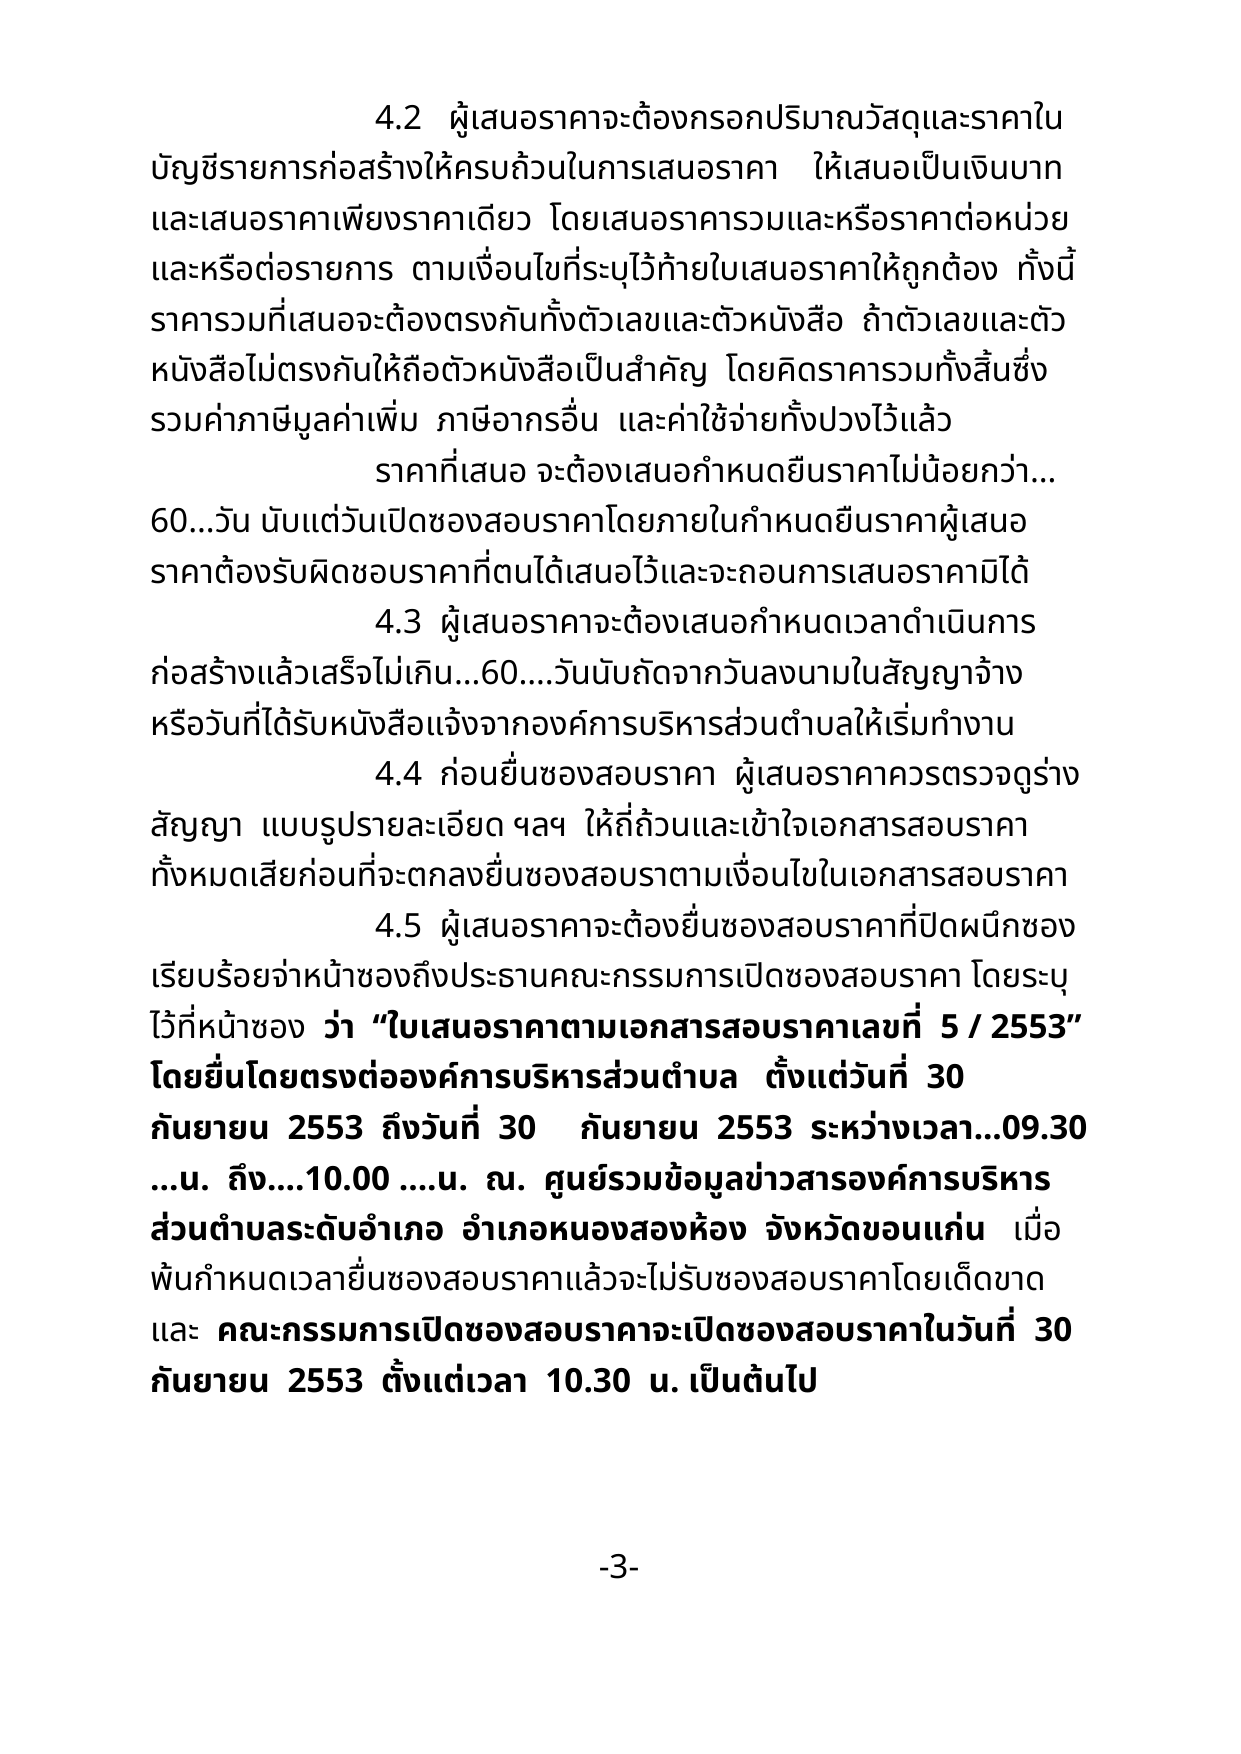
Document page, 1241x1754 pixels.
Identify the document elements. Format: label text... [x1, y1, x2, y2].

text 4.5 ผู้เสนอราคาจะต้องยื่นซองสอบราคาที่ปิดผนึกซองเรียบร้อยจ่าหน้าซองถึงประธานคณะกรรมการเปิดซองสอบราคา โดยระบุไว้ที่หน้าซอง ว่า “ใบเสนอราคาตามเอกสารสอบราคาเลขที่ 5 / โดยยื่นโดยตรงต่อองค์การบริหารส่วนตำบล ตั้งแต่วันที่ 30 กันยายน 2553 ถึงวันที่ 30 กันยายน 2553 ระหว่างเวลา…09.30 …น. ถึง….10.00 ….น. ณ. ศูนย์รวมข้อมูลข่าวสารองค์การบริหารส่วนตำบลระดับอำเภอ อำเภอหนองสองห้อง จังหวัดขอนแก่น เมื่อพ้นกำหนดเวลายื่นซองสอบราคาแล้วจะไม่รับซองสอบราคาโดยเด็ดขาด และ คณะกรรมการเปิดซองสอบราคาจะเปิดซองสอบราคาในวันที่ 30 กันยายน 2553 ตั้งแต่เวลา 10.30 น. เป็นต้นไป [150, 901, 1087, 1407]
text -3- [150, 1543, 1087, 1589]
text ราคาที่เสนอ จะต้องเสนอกำหนดยืนราคาไม่น้อยกว่า…60…วัน นับแต่วันเปิดซองสอบราคาโดยภายในกำหนดยืนราคาผู้เสนอราคาต้องรับผิดชอบราคาที่ตนได้เสนอไว้และจะถอนการเสนอราคามิได้ [150, 447, 1087, 598]
text 4.3 ผู้เสนอราคาจะต้องเสนอกำหนดเวลาดำเนินการก่อสร้างแล้วเสร็จไม่เกิน…60….วันนับถัดจากวันลงนามในสัญญาจ้าง หรือวันที่ได้รับหนังสือแจ้งจากองค์การบริหารส่วนตำบลให้เริ่มทำงาน [150, 598, 1087, 750]
text 4.2 ผู้เสนอราคาจะต้องกรอกปริมาณวัสดุและราคาในบัญชีรายการก่อสร้างให้ครบถ้วนในการเสนอราคา ให้เสนอเป็นเงินบาท และเสนอราคาเพียงราคาเดียว โดยเสนอราคารวมและหรือราคาต่อหน่วย และหรือต่อรายการ ตามเงื่อนไขที่ระบุไว้ท้ายใบเสนอราคาให้ถูกต้อง ทั้งนี้ ราคารวมที่เสนอจะต้องตรงกันทั้งตัวเลขและตัวหนังสือ ถ้าตัวเลขและตัวหนังสือไม่ตรงกันให้ถือตัวหนังสือเป็นสำคัญ โดยคิดราคารวมทั้งสิ้นซึ่งรวมค่าภาษีมูลค่าเพิ่ม ภาษีอากรอื่น และค่าใช้จ่ายทั้งปวงไว้แล้ว [150, 94, 1087, 447]
text 4.4 ก่อนยื่นซองสอบราคา ผู้เสนอราคาควรตรวจดูร่างสัญญา แบบรูปรายละเอียด ฯลฯ ให้ถี่ถ้วนและเข้าใจเอกสารสอบราคาทั้งหมดเสียก่อนที่จะตกลงยื่นซองสอบราตามเงื่อนไขในเอกสารสอบราคา [150, 750, 1087, 901]
